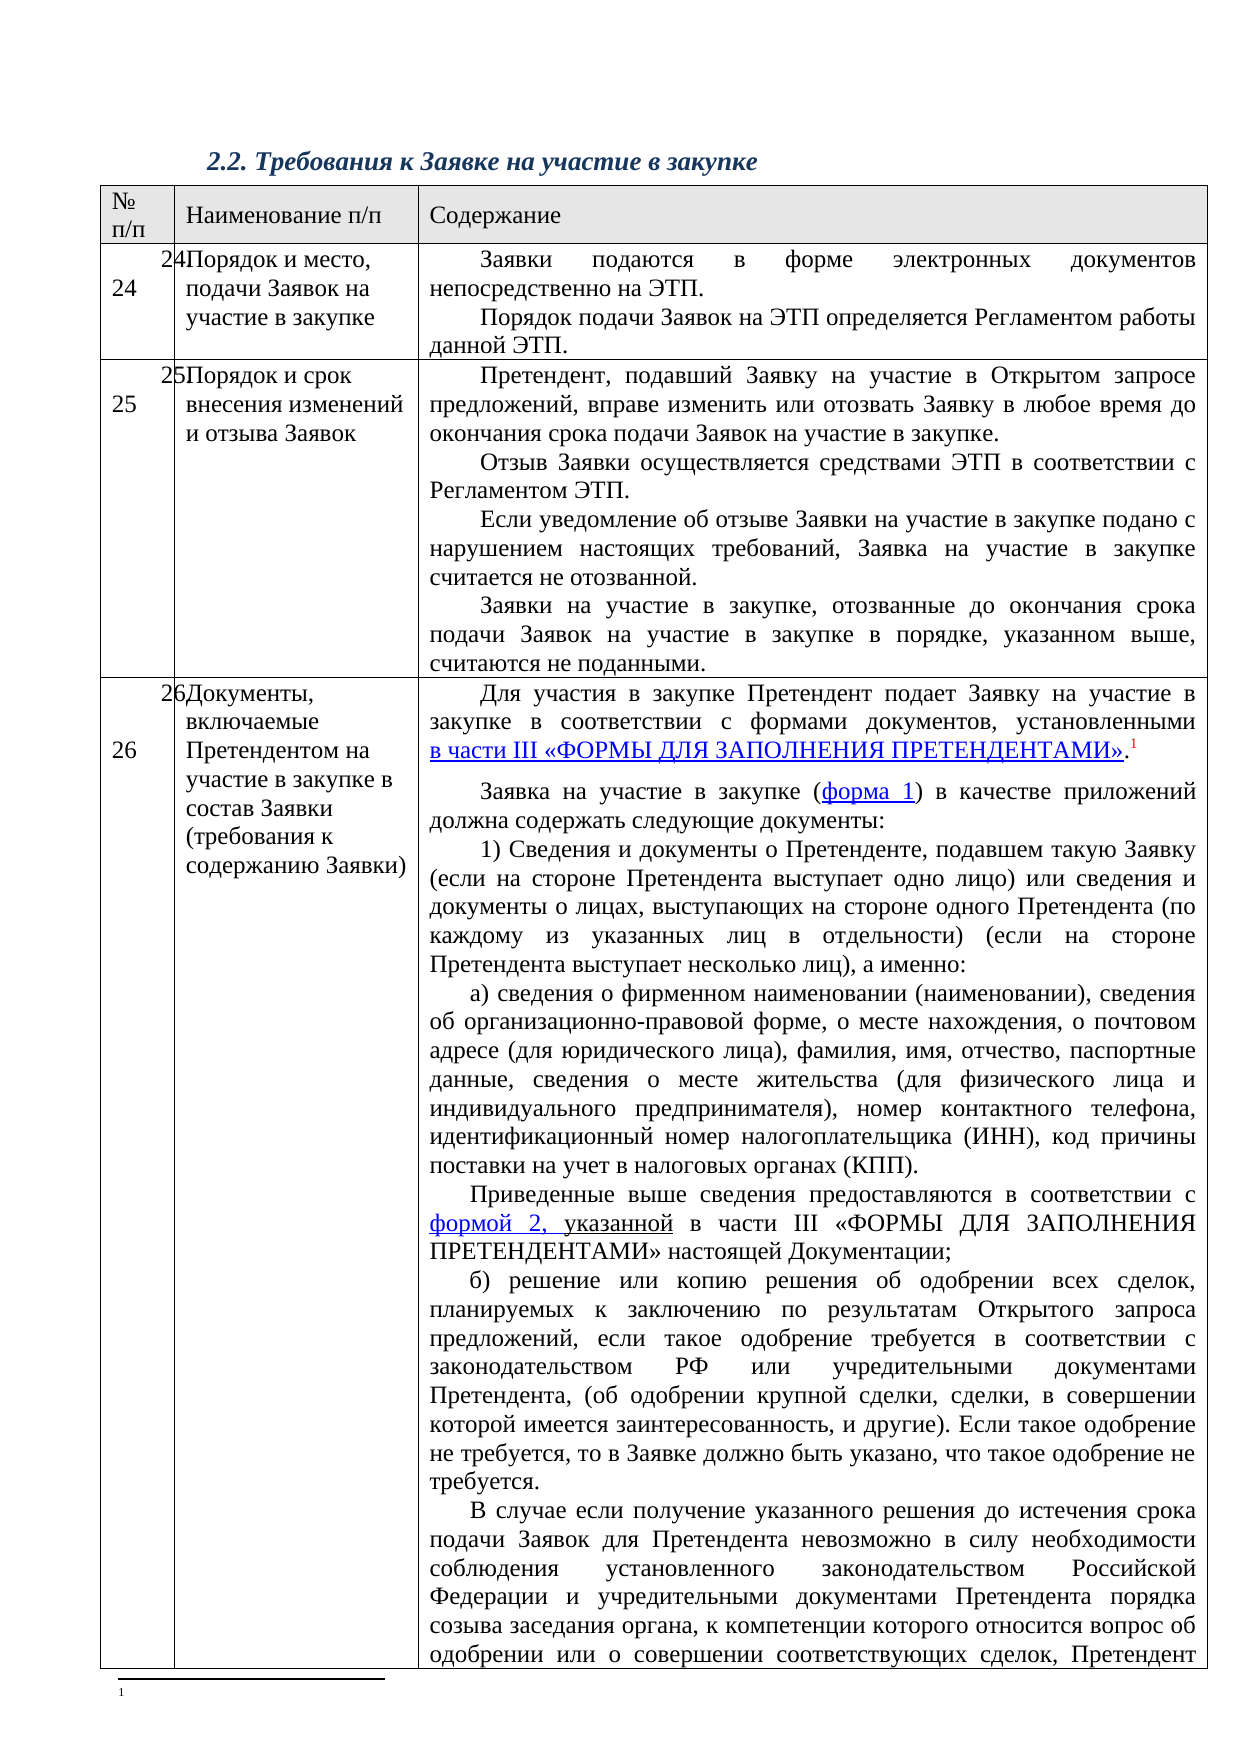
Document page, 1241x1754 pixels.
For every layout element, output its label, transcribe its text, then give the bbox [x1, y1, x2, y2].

table_cell 24 [101, 244, 174, 359]
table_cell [419, 678, 1207, 1668]
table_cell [175, 678, 418, 1668]
table_header Содержание [419, 186, 1207, 243]
text 2.2. Требования к Заявке на участие в закупке [207, 145, 1181, 176]
table_header № п/п [101, 186, 174, 243]
table_header Наименование п/п [175, 186, 418, 243]
table_cell Порядок и срок внесения изменений и отзыва Заявок [175, 360, 418, 677]
table_cell 26 [101, 678, 174, 1668]
table_cell 25 [101, 360, 174, 677]
table_cell Претендент, подавший Заявку на участие в Открытом запросе предложений, вправе изменить или отозвать Заявку в любое время до окончания срока подачи Заявок на участие в закупке. Отзыв Заявки осуществляется средствами ЭТП в соответствии с Регламентом ЭТП. Если уведомление об отзыве Заявки на участие в закупке подано с нарушением настоящих требований, Заявка на участие в закупке считается не отозванной. Заявки на участие в закупке, отозванные до окончания срока подачи Заявок на участие в закупке в порядке, указанном выше, считаются не поданными. [419, 360, 1207, 677]
table_cell Порядок и место, подачи Заявок на участие в закупке [175, 244, 418, 359]
table_cell Заявки подаются в форме электронных документов непосредственно на ЭТП. Порядок подачи Заявок на ЭТП определяется Регламентом работы данной ЭТП. [419, 244, 1207, 359]
